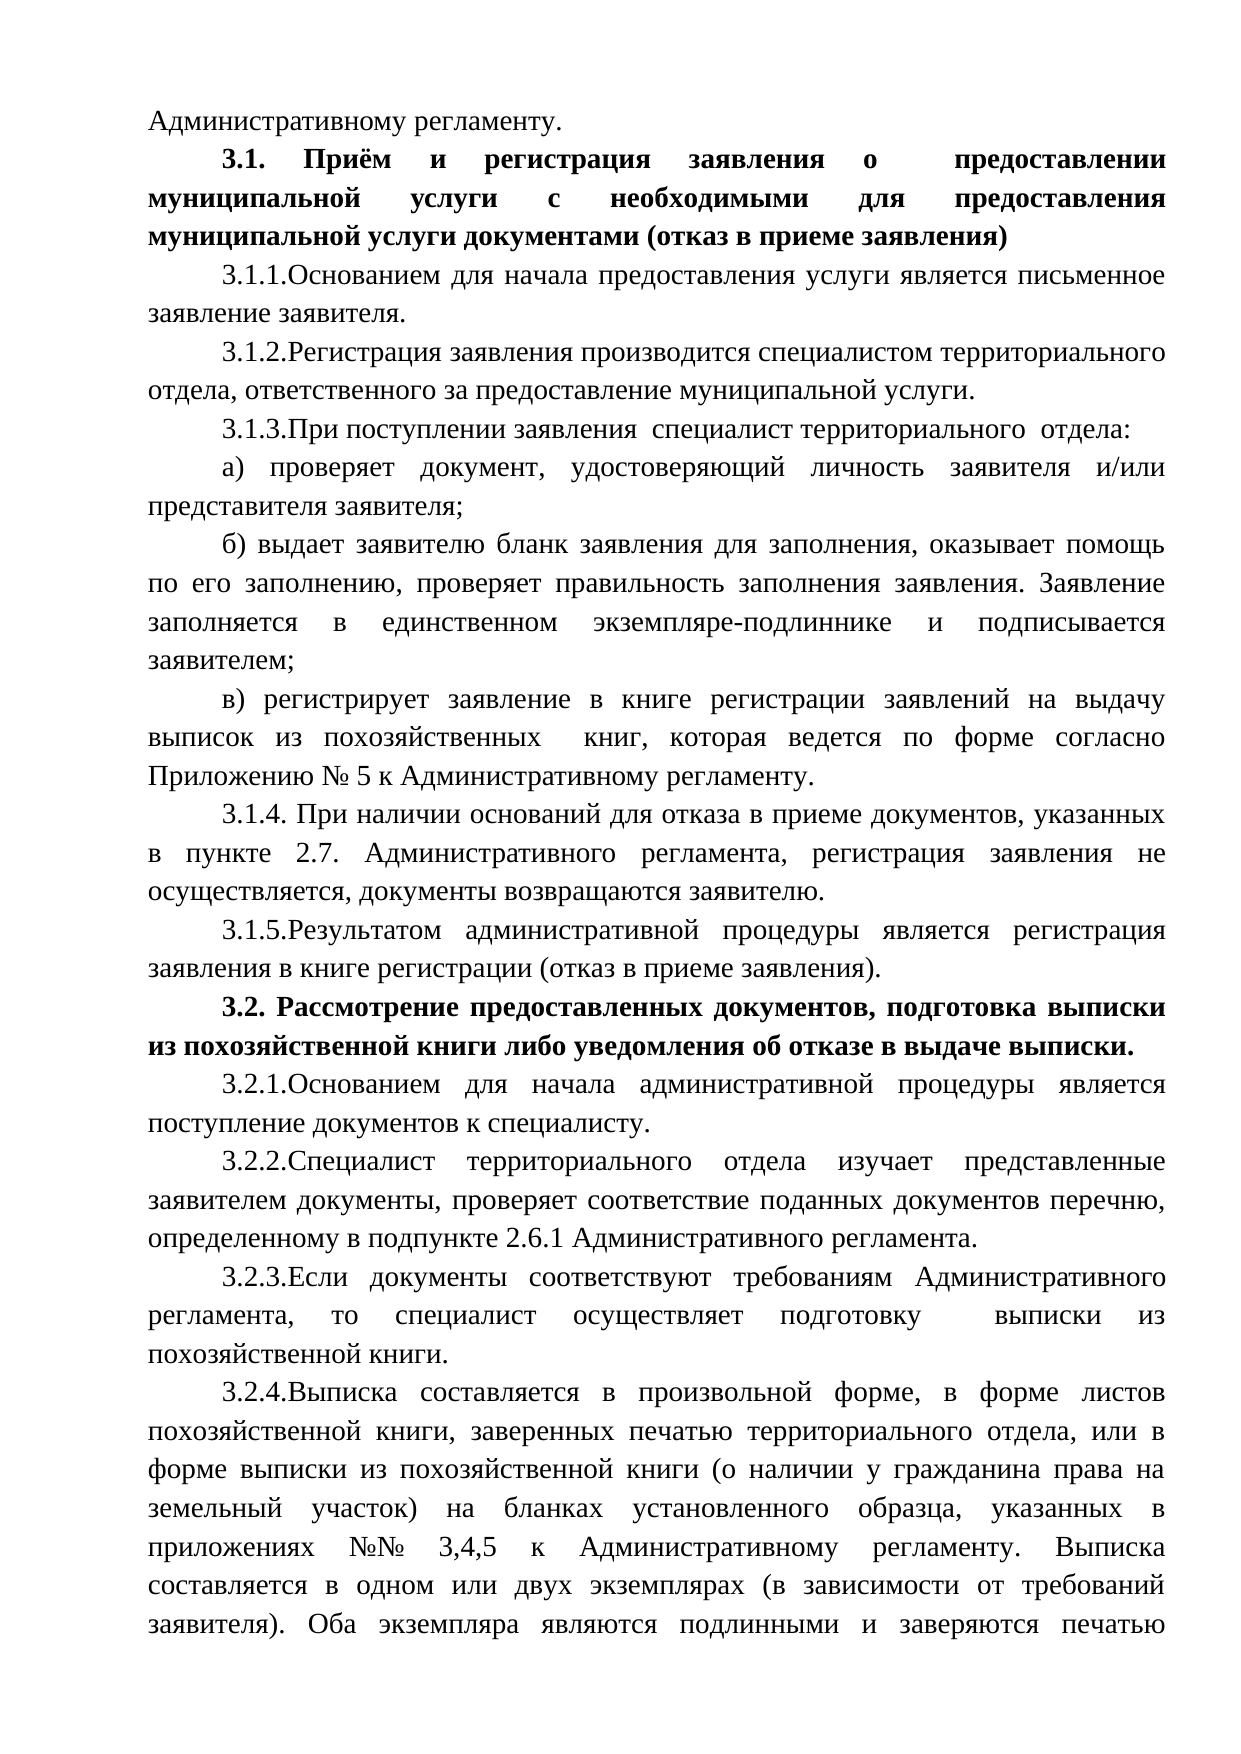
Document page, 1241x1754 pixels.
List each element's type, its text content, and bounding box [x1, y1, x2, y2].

text 3.1.4. При наличии оснований для отказа в приеме документов, указанных в пункте 2.7. Административного регламента, регистрация заявления не осуществляется, документы возвращаются заявителю. [148, 796, 1166, 907]
text 3.1.1.Основанием для начала предоставления услуги является письменное заявление заявителя. [148, 257, 1166, 329]
text б) выдает заявителю бланк заявления для заполнения, оказывает помощь по его заполнению, проверяет правильность заполнения заявления. Заявление заполняется в единственном экземпляре-подлиннике и подписывается заявителем; [148, 527, 1166, 676]
text 3.1. Приём и регистрация заявления о предоставлении муниципальной услуги с необходимыми для предоставления муниципальной услуги документами (отказ в приеме заявления) [148, 141, 1166, 252]
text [148, 1374, 1166, 1639]
text 3.1.3.При поступлении заявления специалист территориального отдела: [148, 411, 1166, 444]
text 3.2.3.Если документы соответствуют требованиям Административного регламента, то специалист осуществляет подготовку выписки из похозяйственной книги. [148, 1259, 1166, 1369]
text 3.2.2.Специалист территориального отдела изучает представленные заявителем документы, проверяет соответствие поданных документов перечню, определенному в подпункте 2.6.1 Административного регламента. [148, 1143, 1166, 1254]
text 3.1.2.Регистрация заявления производится специалистом территориального отдела, ответственного за предоставление муниципальной услуги. [148, 334, 1166, 406]
text 3.2. Рассмотрение предоставленных документов, подготовка выписки из похозяйственной книги либо уведомления об отказе в выдаче выписки. [148, 989, 1166, 1061]
text 3.1.5.Результатом административной процедуры является регистрация заявления в книге регистрации (отказ в приеме заявления). [148, 912, 1166, 984]
text в) регистрирует заявление в книге регистрации заявлений на выдачу выписок из похозяйственных книг, которая ведется по форме согласно Приложению № 5 к Административному регламенту. [148, 681, 1166, 791]
text а) проверяет документ, удостоверяющий личность заявителя и/или представителя заявителя; [148, 449, 1166, 522]
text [148, 103, 1166, 136]
text 3.2.1.Основанием для начала административной процедуры является поступление документов к специалисту. [148, 1066, 1166, 1138]
